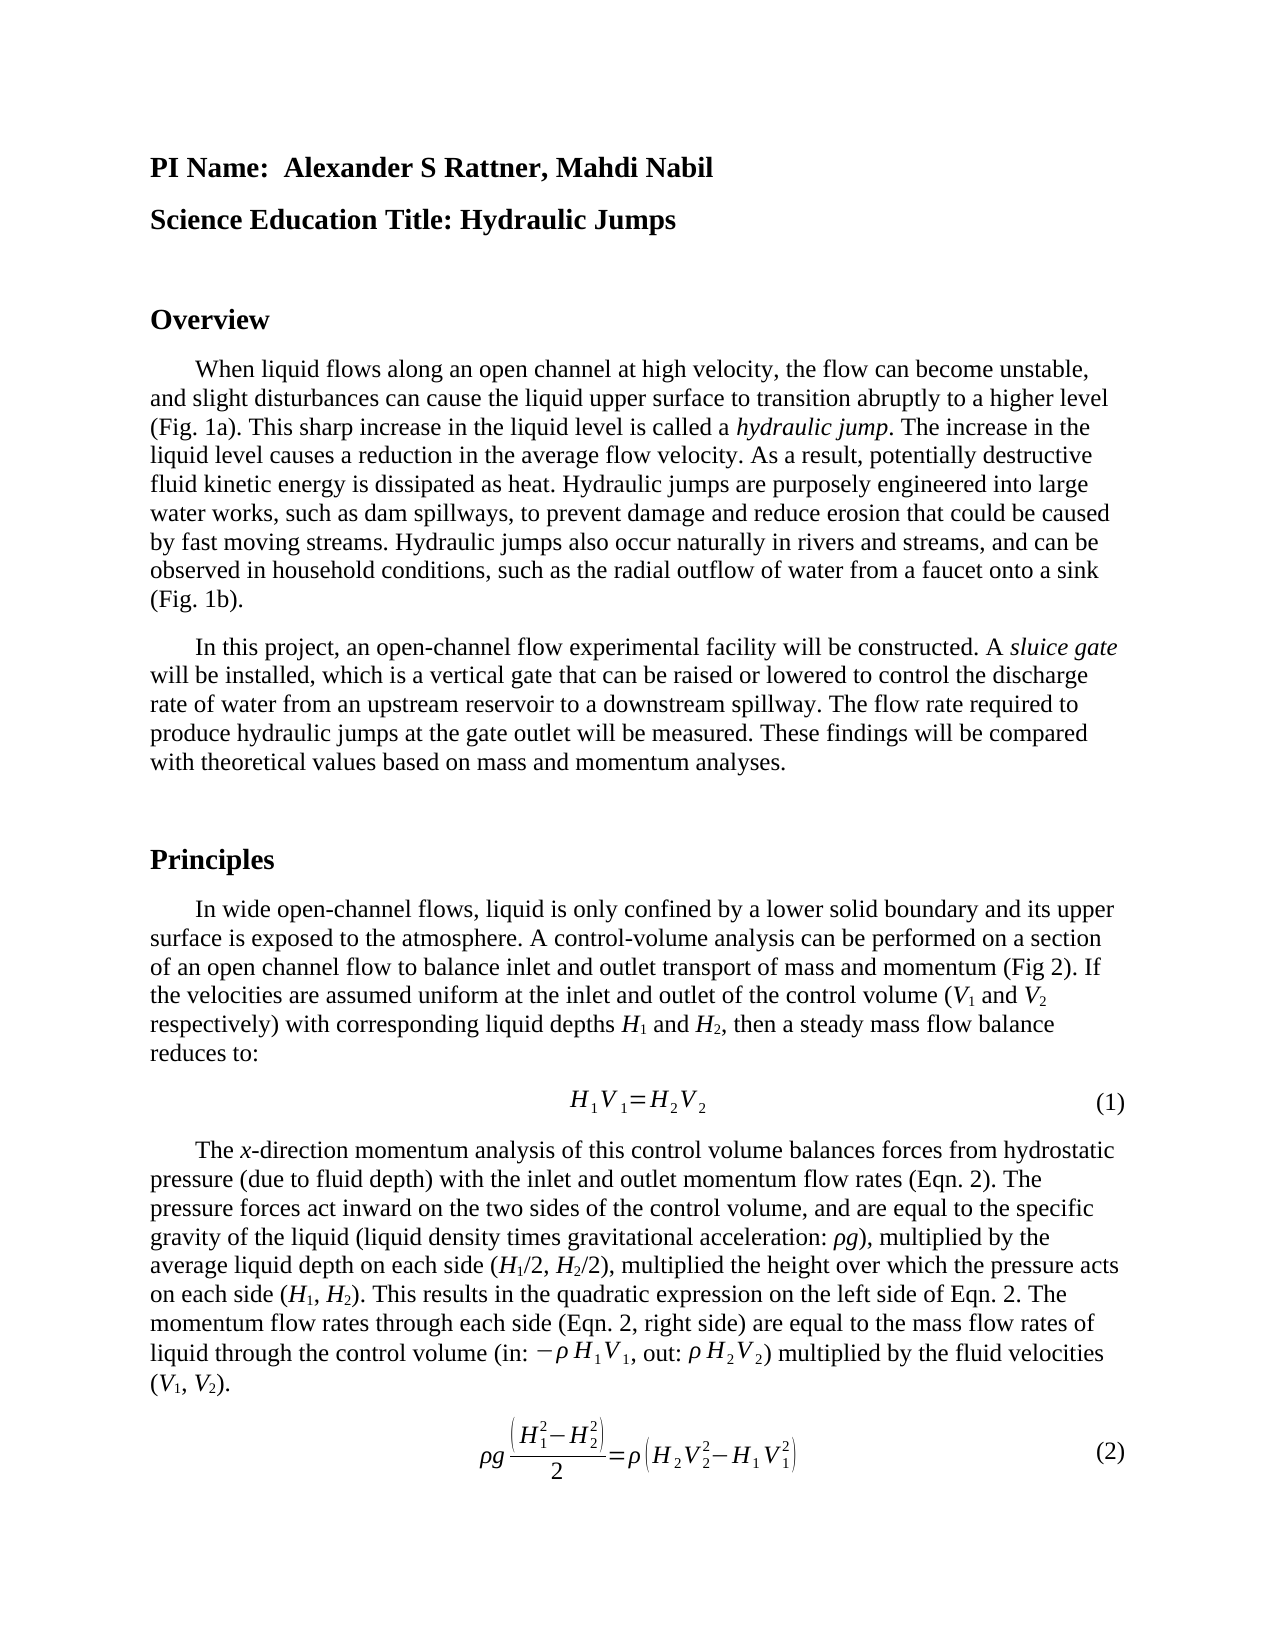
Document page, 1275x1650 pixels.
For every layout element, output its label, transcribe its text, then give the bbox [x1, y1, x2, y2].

text When liquid flows along an open channel at high velocity, the flow can become unstable, and slight disturbances can cause the liquid upper surface to transition abruptly to a higher level (Fig. 1a). This sharp increase in the liquid level is called a hydraulic jump. The increase in the liquid level causes a reduction in the average flow velocity. As a result, potentially destructive fluid kinetic energy is dissipated as heat. Hydraulic jumps are purposely engineered into large water works, such as dam spillways, to prevent damage and reduce erosion that could be caused by fast moving streams. Hydraulic jumps also occur naturally in rivers and streams, and can be observed in household conditions, such as the radial outflow of water from a faucet onto a sink (Fig. 1b). [150, 354, 1125, 613]
text (1) [150, 1085, 1125, 1117]
subtitle Overview [150, 302, 1125, 336]
text The x-direction momentum analysis of this control volume balances forces from hydrostatic pressure (due to fluid depth) with the inlet and outlet momentum flow rates (Eqn. 2). The pressure forces act inward on the two sides of the control volume, and are equal to the specific gravity of the liquid (liquid density times gravitational acceleration: ρg), multiplied by the average liquid depth on each side (H1/2, H2/2), multiplied the height over which the pressure acts on each side (H1, H2). This results in the quadratic expression on the left side of Eqn. 2. The momentum flow rates through each side (Eqn. 2, right side) are equal to the mass flow rates of liquid through the control volume (in: , out: ) multiplied by the fluid velocities (V1, V2). [150, 1136, 1125, 1397]
text (2) [150, 1416, 1125, 1486]
text In this project, an open-channel flow experimental facility will be constructed. A sluice gate will be installed, which is a vertical gate that can be raised or lowered to control the discharge rate of water from an upstream reservoir to a downstream spillway. The flow rate required to produce hydraulic jumps at the gate outlet will be measured. These findings will be compared with theoretical values based on mass and momentum analyses. [150, 632, 1125, 776]
subtitle Science Education Title: Hydraulic Jumps [150, 202, 1125, 236]
subtitle PI Name: Alexander S Rattner, Mahdi Nabil [150, 150, 1125, 183]
subtitle Principles [150, 842, 1125, 875]
text In wide open-channel flows, liquid is only confined by a lower solid boundary and its upper surface is exposed to the atmosphere. A control-volume analysis can be performed on a section of an open channel flow to balance inlet and outlet transport of mass and momentum (Fig 2). If the velocities are assumed uniform at the inlet and outlet of the control volume (V1 and V2 respectively) with corresponding liquid depths H1 and H2, then a steady mass flow balance reduces to: [150, 894, 1125, 1067]
